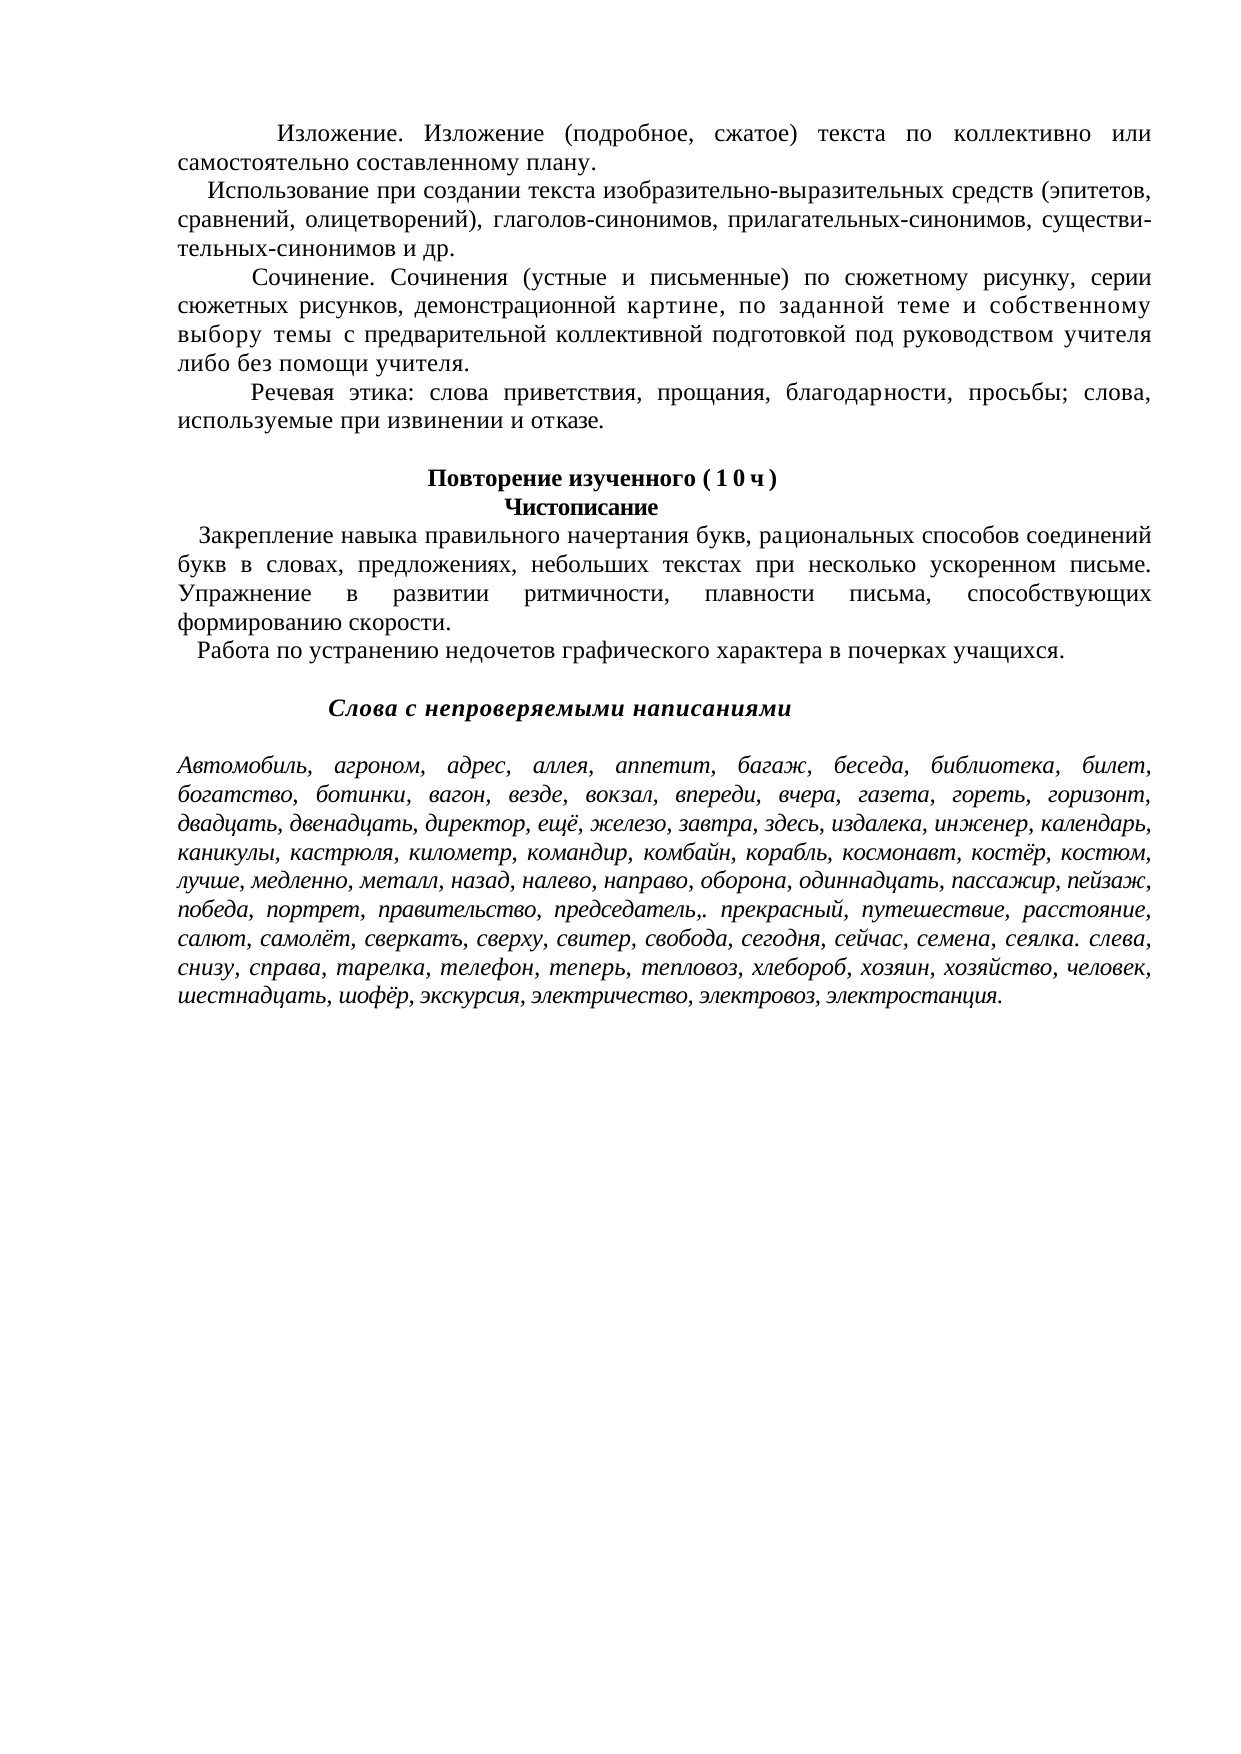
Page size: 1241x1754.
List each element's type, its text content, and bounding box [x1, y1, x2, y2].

text Использование при создании текста изобразительно-выразительных средств (эпитетов, сравнений, олицетворений), глаголов-синонимов, прилагательных-синонимов, существительных-синонимов и др. [177, 176, 1152, 262]
text Речевая этика: слова приветствия, прощания, благодарности, просьбы; слова, используемые при извинении и отказе. [177, 377, 1152, 434]
text Слова с непроверяемыми написаниями [177, 693, 1152, 722]
text Чистописание [177, 492, 1152, 521]
text Сочинение. Сочинения (устные и письменные) по сюжетному рисунку, серии сюжетных рисунков, демонстрационной картине, по заданной теме и собственному выбору темы с предварительной коллективной подготовкой под руководством учителя либо без помощи учителя. [177, 262, 1152, 377]
text Автомобиль, агроном, адрес, аллея, аппетит, багаж, беседа, библиотека, билет, богатство, ботинки, вагон, везде, вокзал, впереди, вчера, газета, гореть, горизонт, двадцать, двенадцать, директор, ещё, железо, завтра, здесь, издалека, инженер, календарь, каникулы, кастрюля, километр, командир, комбайн, корабль, космонавт, костёр, костюм, лучше, медленно, металл, назад, налево, направо, оборона, одиннадцать, пассажир, пейзаж, победа, портрет, правительство, председатель,. прекрасный, путешествие, расстояние, салют, самолёт, сверкатъ, сверху, свитер, свобода, сегодня, сейчас, семена, сеялка. слева, снизу, справа, тарелка, телефон, теперь, тепловоз, хлебороб, хозяин, хозяйство, человек, шестнадцать, шофёр, экскурсия, электричество, электровоз, электростанция. [177, 751, 1152, 1009]
text Повторение изученного (10ч) [177, 463, 1152, 492]
text Работа по устранению недочетов графического характера в почерках учащихся. [177, 636, 1152, 664]
text Закрепление навыка правильного начертания букв, рациональных способов соединений букв в словах, предложениях, небольших текстах при несколько ускоренном письме. Упражнение в развитии ритмичности, плавности письма, способствующих формированию скорости. [177, 521, 1152, 636]
text Изложение. Изложение (подробное, сжатое) текста по коллективно или самостоятельно составленному плану. [177, 118, 1152, 176]
